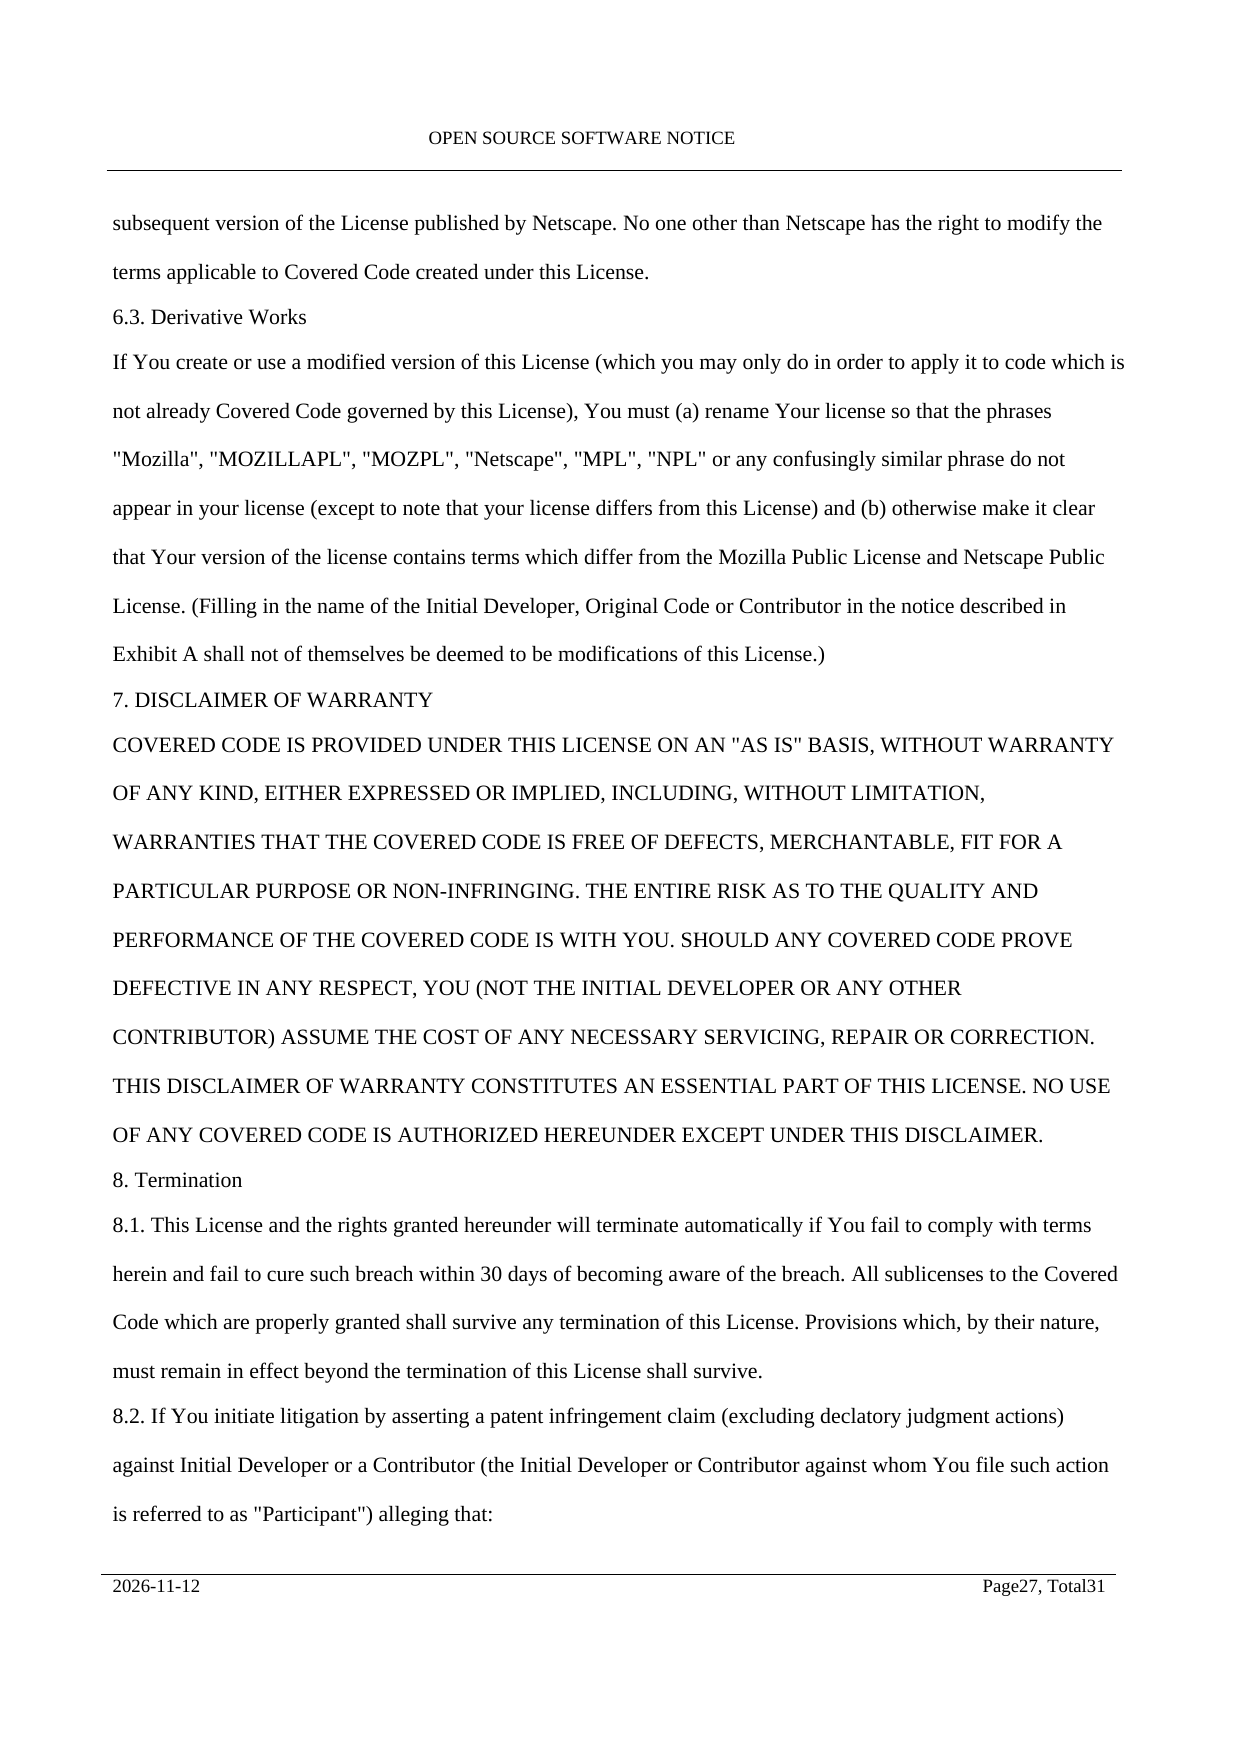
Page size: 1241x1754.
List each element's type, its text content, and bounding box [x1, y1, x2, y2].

text 8.1. This License and the rights granted hereunder will terminate automatically if You fail to comply with terms herein and fail to cure such breach within 30 days of becoming aware of the breach. All sublicenses to the Covered Code which are properly granted shall survive any termination of this License. Provisions which, by their nature, must remain in effect beyond the termination of this License shall survive. [112, 1208, 1128, 1387]
text 7. DISCLAIMER OF WARRANTY [112, 683, 1128, 715]
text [112, 206, 1128, 288]
text COVERED CODE IS PROVIDED UNDER THIS LICENSE ON AN "AS IS" BASIS, WITHOUT WARRANTY OF ANY KIND, EITHER EXPRESSED OR IMPLIED, INCLUDING, WITHOUT LIMITATION, WARRANTIES THAT THE COVERED CODE IS FREE OF DEFECTS, MERCHANTABLE, FIT FOR A PARTICULAR PURPOSE OR NON-INFRINGING. THE ENTIRE RISK AS TO THE QUALITY AND PERFORMANCE OF THE COVERED CODE IS WITH YOU. SHOULD ANY COVERED CODE PROVE DEFECTIVE IN ANY RESPECT, YOU (NOT THE INITIAL DEVELOPER OR ANY OTHER CONTRIBUTOR) ASSUME THE COST OF ANY NECESSARY SERVICING, REPAIR OR CORRECTION. THIS DISCLAIMER OF WARRANTY CONSTITUTES AN ESSENTIAL PART OF THIS LICENSE. NO USE OF ANY COVERED CODE IS AUTHORIZED HEREUNDER EXCEPT UNDER THIS DISCLAIMER. [112, 728, 1128, 1151]
text 8.2. If You initiate litigation by asserting a patent infringement claim (excluding declatory judgment actions) against Initial Developer or a Contributor (the Initial Developer or Contributor against whom You file such action is referred to as "Participant") alleging that: [112, 1399, 1128, 1529]
text 8. Termination [112, 1163, 1128, 1196]
text 6.3. Derivative Works [112, 300, 1128, 333]
text If You create or use a modified version of this License (which you may only do in order to apply it to code which is not already Covered Code governed by this License), You must (a) rename Your license so that the phrases "Mozilla", "MOZILLAPL", "MOZPL", "Netscape", "MPL", "NPL" or any confusingly similar phrase do not appear in your license (except to note that your license differs from this License) and (b) otherwise make it clear that Your version of the license contains terms which differ from the Mozilla Public License and Netscape Public License. (Filling in the name of the Initial Developer, Original Code or Contributor in the notice described in Exhibit A shall not of themselves be deemed to be modifications of this License.) [112, 345, 1128, 670]
